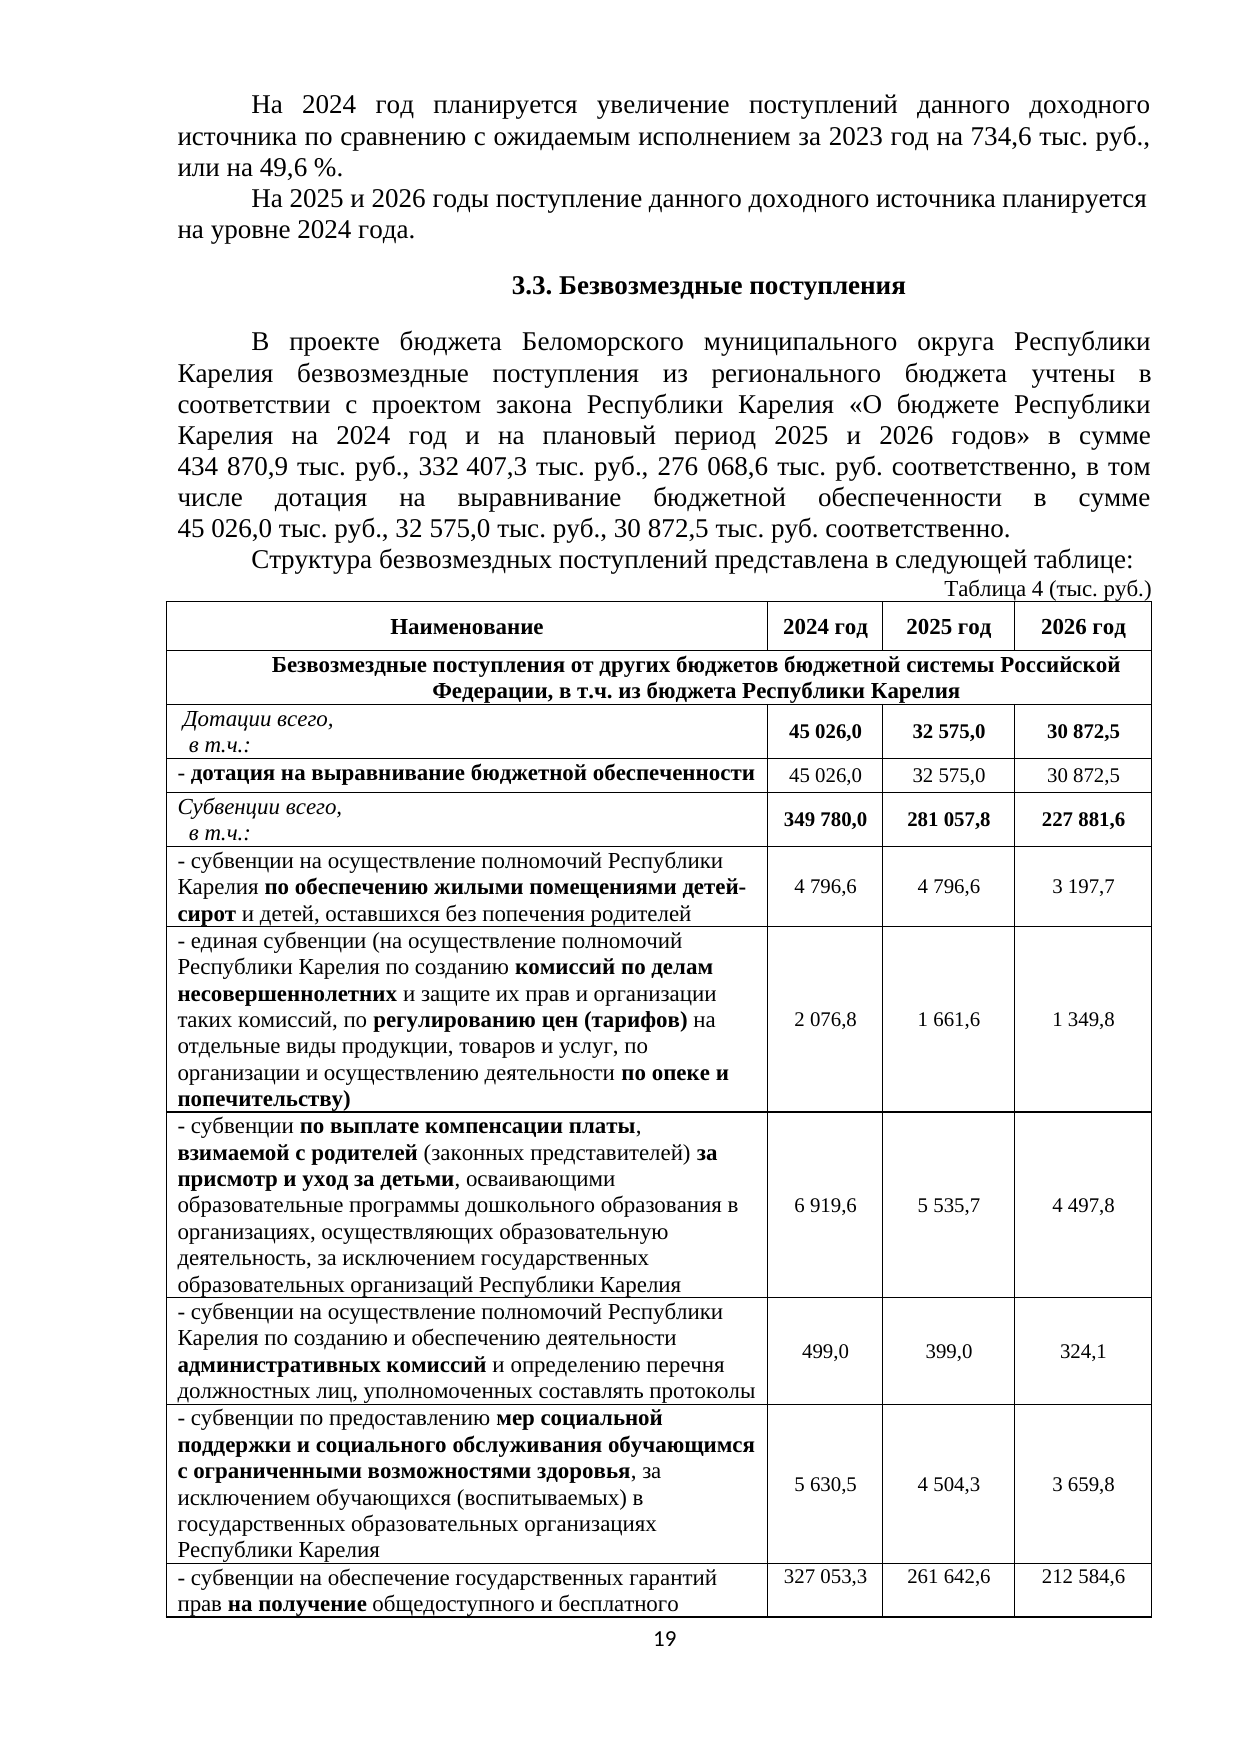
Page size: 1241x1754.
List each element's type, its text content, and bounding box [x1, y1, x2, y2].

table_cell 30 872,5 [1015, 705, 1151, 758]
table_cell 45 026,0 [768, 705, 882, 758]
table_cell 3 197,7 [1015, 847, 1151, 926]
table_cell 4 504,3 [883, 1405, 1014, 1563]
text Структура безвозмездных поступлений представлена в следующей таблице: [177, 543, 1152, 575]
text В проекте бюджета Беломорского муниципального округа Республики Карелия безвозмездные поступления из регионального бюджета учтены в соответствии с проектом закона Республики Карелия «О бюджете Республики Карелия на 2024 год и на плановый период 2025 и 2026 годов» в сумме 434 870,9 тыс. руб., 332 407,3 тыс. руб., 276 068,6 тыс. руб. соответственно, в том числе дотация на выравнивание бюджетной обеспеченности в сумме 45 026,0 тыс. руб., 32 575,0 тыс. руб., 30 872,5 тыс. руб. соответственно. [177, 326, 1152, 543]
table_cell 5 535,7 [883, 1113, 1014, 1297]
table_cell 1 661,6 [883, 927, 1014, 1111]
table_cell - дотация на выравнивание бюджетной обеспеченности [167, 759, 767, 792]
table_cell Субвенции всего, в т.ч.: [167, 793, 767, 846]
text На 2024 год планируется увеличение поступлений данного доходного источника по сравнению с ожидаемым исполнением за 2023 год на 734,6 тыс. руб., или на 49,6 %. [177, 89, 1152, 182]
table_header 2026 год [1015, 602, 1151, 650]
table_cell - субвенции по предоставлению мер социальной поддержки и социального обслуживания обучающимся с ограниченными возможностями здоровья, за исключением обучающихся (воспитываемых) в государственных образовательных организациях Республики Карелия [167, 1405, 767, 1563]
table_cell 6 919,6 [768, 1113, 882, 1297]
table_header 2024 год [768, 602, 882, 650]
table_cell 327 053,3 [768, 1564, 882, 1616]
table_cell 399,0 [883, 1298, 1014, 1403]
table_cell 4 497,8 [1015, 1113, 1151, 1297]
table_header 2025 год [883, 602, 1014, 650]
table_cell Дотации всего, в т.ч.: [167, 705, 767, 758]
table_cell - единая субвенции (на осуществление полномочий Республики Карелия по созданию комиссий по делам несовершеннолетних и защите их прав и организации таких комиссий, по регулированию цен (тарифов) на отдельные виды продукции, товаров и услуг, по организации и осуществлению деятельности по опеке и попечительству) [167, 927, 767, 1111]
table_cell 349 780,0 [768, 793, 882, 846]
table_cell - субвенции на осуществление полномочий Республики Карелия по обеспечению жилыми помещениями детей-сирот и детей, оставшихся без попечения родителей [167, 847, 767, 926]
table_cell 212 584,6 [1015, 1564, 1151, 1616]
table_cell 5 630,5 [768, 1405, 882, 1563]
table_cell 4 796,6 [768, 847, 882, 926]
table_cell 3 659,8 [1015, 1405, 1151, 1563]
table_cell 45 026,0 [768, 759, 882, 792]
table_cell Безвозмездные поступления от других бюджетов бюджетной системы Российской Федерации, в т.ч. из бюджета Республики Карелия [167, 651, 1151, 704]
table_cell 32 575,0 [883, 759, 1014, 792]
table_cell - субвенции на осуществление полномочий Республики Карелия по созданию и обеспечению деятельности административных комиссий и определению перечня должностных лиц, уполномоченных составлять протоколы [167, 1298, 767, 1403]
table_cell 30 872,5 [1015, 759, 1151, 792]
table_cell 32 575,0 [883, 705, 1014, 758]
table_cell 281 057,8 [883, 793, 1014, 846]
table_cell 227 881,6 [1015, 793, 1151, 846]
table_cell 261 642,6 [883, 1564, 1014, 1616]
table_cell 4 796,6 [883, 847, 1014, 926]
text 3.3. Безвозмездные поступления [177, 269, 1152, 301]
text Таблица 4 (тыс. руб.) [177, 575, 1152, 601]
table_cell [167, 1564, 767, 1616]
table_cell 2 076,8 [768, 927, 882, 1111]
table_cell 499,0 [768, 1298, 882, 1403]
table_cell 1 349,8 [1015, 927, 1151, 1111]
table_cell - субвенции по выплате компенсации платы, взимаемой с родителей (законных представителей) за присмотр и уход за детьми, осваивающими образовательные программы дошкольного образования в организациях, осуществляющих образовательную деятельность, за исключением государственных образовательных организаций Республики Карелия [167, 1113, 767, 1297]
table_cell 324,1 [1015, 1298, 1151, 1403]
text На 2025 и 2026 годы поступление данного доходного источника планируется на уровне 2024 года. [177, 182, 1152, 244]
table_header Наименование [167, 602, 767, 650]
